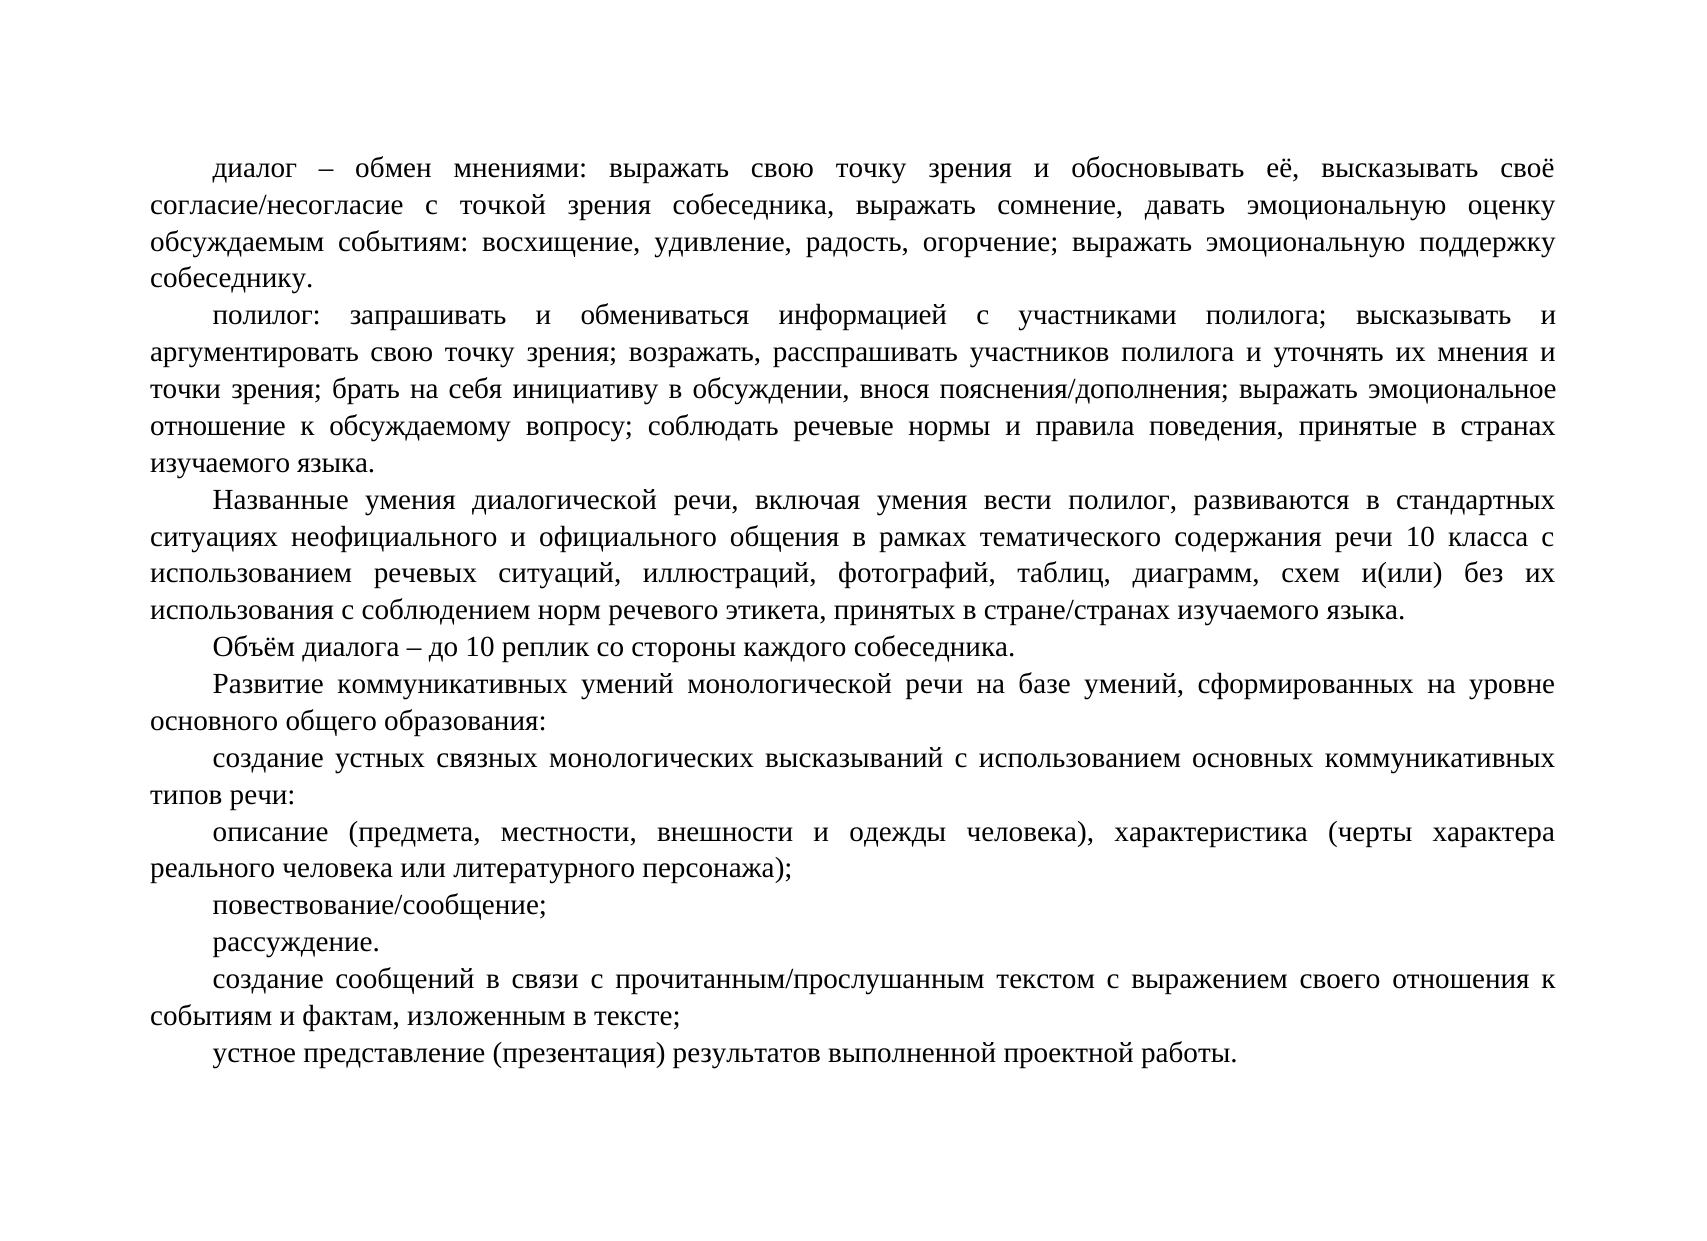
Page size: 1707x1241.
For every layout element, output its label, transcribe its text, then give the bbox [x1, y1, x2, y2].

text Развитие коммуникативных умений монологической речи на базе умений, сформированных на уровне основного общего образования: [150, 666, 1557, 737]
text рассуждение. [150, 924, 1557, 958]
text Названные умения диалогической речи, включая умения вести полилог, развиваются в стандартных ситуациях неофициального и официального общения в рамках тематического содержания речи 10 класса с использованием речевых ситуаций, иллюстраций, фотографий, таблиц, диаграмм, схем и(или) без их использования с соблюдением норм речевого этикета, принятых в стране/странах изучаемого языка. [150, 482, 1557, 626]
text повествование/сообщение; [150, 887, 1557, 921]
text создание устных связных монологических высказываний с использованием основных коммуникативных типов речи: [150, 740, 1557, 810]
text диалог – обмен мнениями: выражать свою точку зрения и обосновывать её, высказывать своё согласие/несогласие с точкой зрения собеседника, выражать сомнение, давать эмоциональную оценку обсуждаемым событиям: восхищение, удивление, радость, огорчение; выражать эмоциональную поддержку собеседнику. [150, 150, 1557, 294]
text устное представление (презентация) результатов выполненной проектной работы. [150, 1035, 1557, 1068]
text полилог: запрашивать и обмениваться информацией с участниками полилога; высказывать и аргументировать свою точку зрения; возражать, расспрашивать участников полилога и уточнять их мнения и точки зрения; брать на себя инициативу в обсуждении, внося пояснения/дополнения; выражать эмоциональное отношение к обсуждаемому вопросу; соблюдать речевые нормы и правила поведения, принятые в странах изучаемого языка. [150, 297, 1557, 478]
text Объём диалога – до 10 реплик со стороны каждого собеседника. [150, 629, 1557, 663]
text создание сообщений в связи с прочитанным/прослушанным текстом с выражением своего отношения к событиям и фактам, изложенным в тексте; [150, 961, 1557, 1032]
text описание (предмета, местности, внешности и одежды человека), характеристика (черты характера реального человека или литературного персонажа); [150, 814, 1557, 884]
